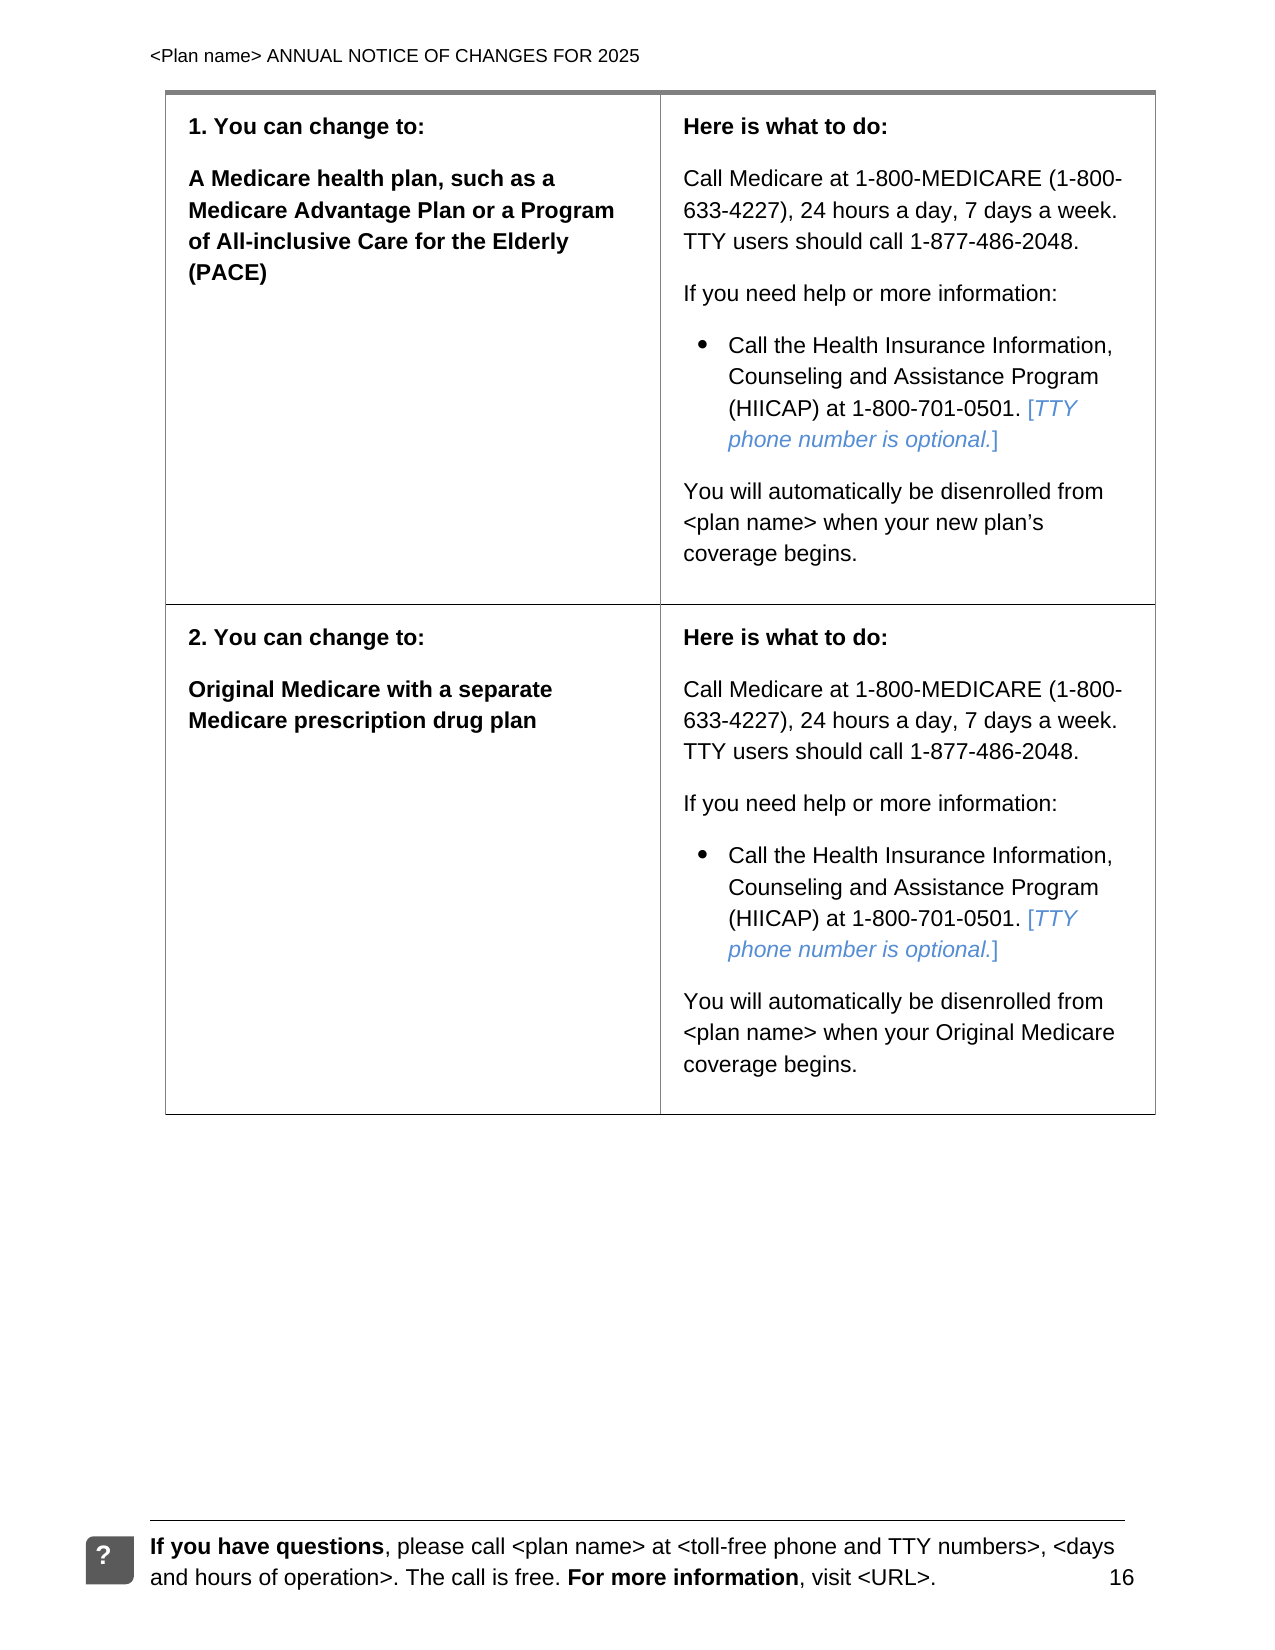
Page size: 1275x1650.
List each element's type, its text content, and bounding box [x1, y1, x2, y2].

table_header Here is what to do: Call Medicare at 1-800-MEDICARE (1-800-633-4227), 24 hours a day, 7 days a week. TTY users should call 1-877-486-2048. If you need help or more information: Call the Health Insurance Information, Counseling and Assistance Program (HIICAP) at 1-800-701-0501. [TTY phone number is optional.] You will automatically be disenrolled from <plan name> when your new plan’s coverage begins. [661, 95, 1155, 604]
table_header 1. You can change to: A Medicare health plan, such as a Medicare Advantage Plan or a Program of All-inclusive Care for the Elderly (PACE) [166, 95, 660, 604]
table_cell 2. You can change to: Original Medicare with a separate Medicare prescription drug plan [166, 605, 660, 1114]
table_cell Here is what to do: Call Medicare at 1-800-MEDICARE (1-800-633-4227), 24 hours a day, 7 days a week. TTY users should call 1-877-486-2048. If you need help or more information: Call the Health Insurance Information, Counseling and Assistance Program (HIICAP) at 1-800-701-0501. [TTY phone number is optional.] You will automatically be disenrolled from <plan name> when your Original Medicare coverage begins. [661, 605, 1155, 1114]
